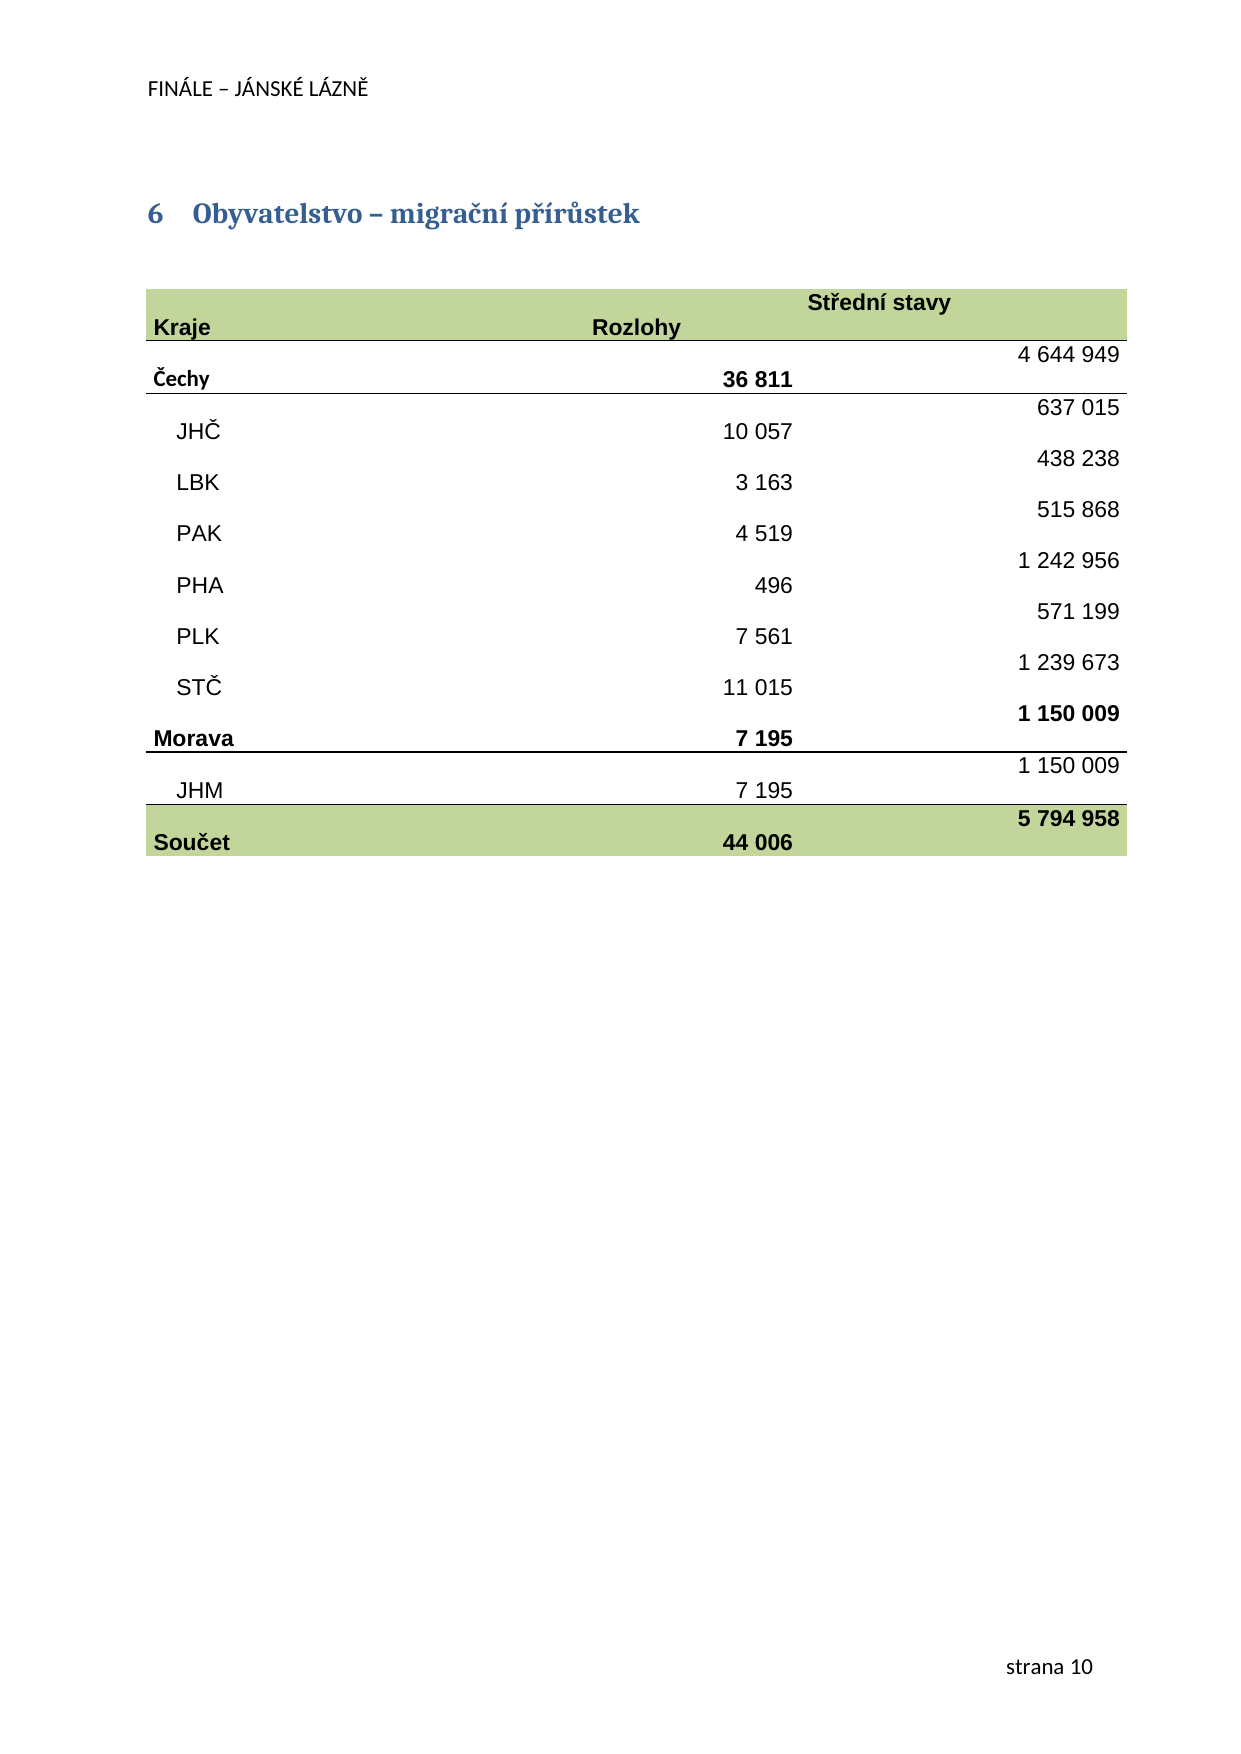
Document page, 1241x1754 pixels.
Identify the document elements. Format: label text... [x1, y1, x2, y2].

table_cell 1 150 009 [800, 753, 1127, 803]
table_cell 7 195 [473, 700, 800, 751]
table_cell 438 238 [800, 445, 1127, 496]
table_cell 496 [473, 547, 800, 598]
table_header Střední stavy [800, 289, 1127, 340]
table_cell 3 163 [473, 445, 800, 496]
table_cell PLK [146, 598, 473, 649]
table_cell 1 242 956 [800, 547, 1127, 598]
table_cell 7 195 [473, 753, 800, 803]
table_cell 11 015 [473, 649, 800, 700]
table_cell JHM [146, 753, 473, 803]
table_cell 10 057 [473, 394, 800, 444]
subtitle Obyvatelstvo – migrační přírůstek [148, 198, 1093, 231]
table_cell PHA [146, 547, 473, 598]
table_cell 4 519 [473, 496, 800, 547]
table_cell 5 794 958 [800, 805, 1127, 856]
table_cell STČ [146, 649, 473, 700]
table_cell Čechy [146, 341, 473, 392]
table_cell JHČ [146, 394, 473, 444]
table_cell 515 868 [800, 496, 1127, 547]
table_cell LBK [146, 445, 473, 496]
table_header Kraje [146, 289, 473, 340]
table_cell 1 239 673 [800, 649, 1127, 700]
table_cell 4 644 949 [800, 341, 1127, 392]
table_cell 1 150 009 [800, 700, 1127, 751]
table_cell Morava [146, 700, 473, 751]
table_cell 571 199 [800, 598, 1127, 649]
table_cell Součet [146, 805, 473, 856]
table_cell PAK [146, 496, 473, 547]
table_header Rozlohy [473, 289, 800, 340]
table_cell 36 811 [473, 341, 800, 392]
table_cell 7 561 [473, 598, 800, 649]
table_cell 44 006 [473, 805, 800, 856]
table_cell 637 015 [800, 394, 1127, 444]
